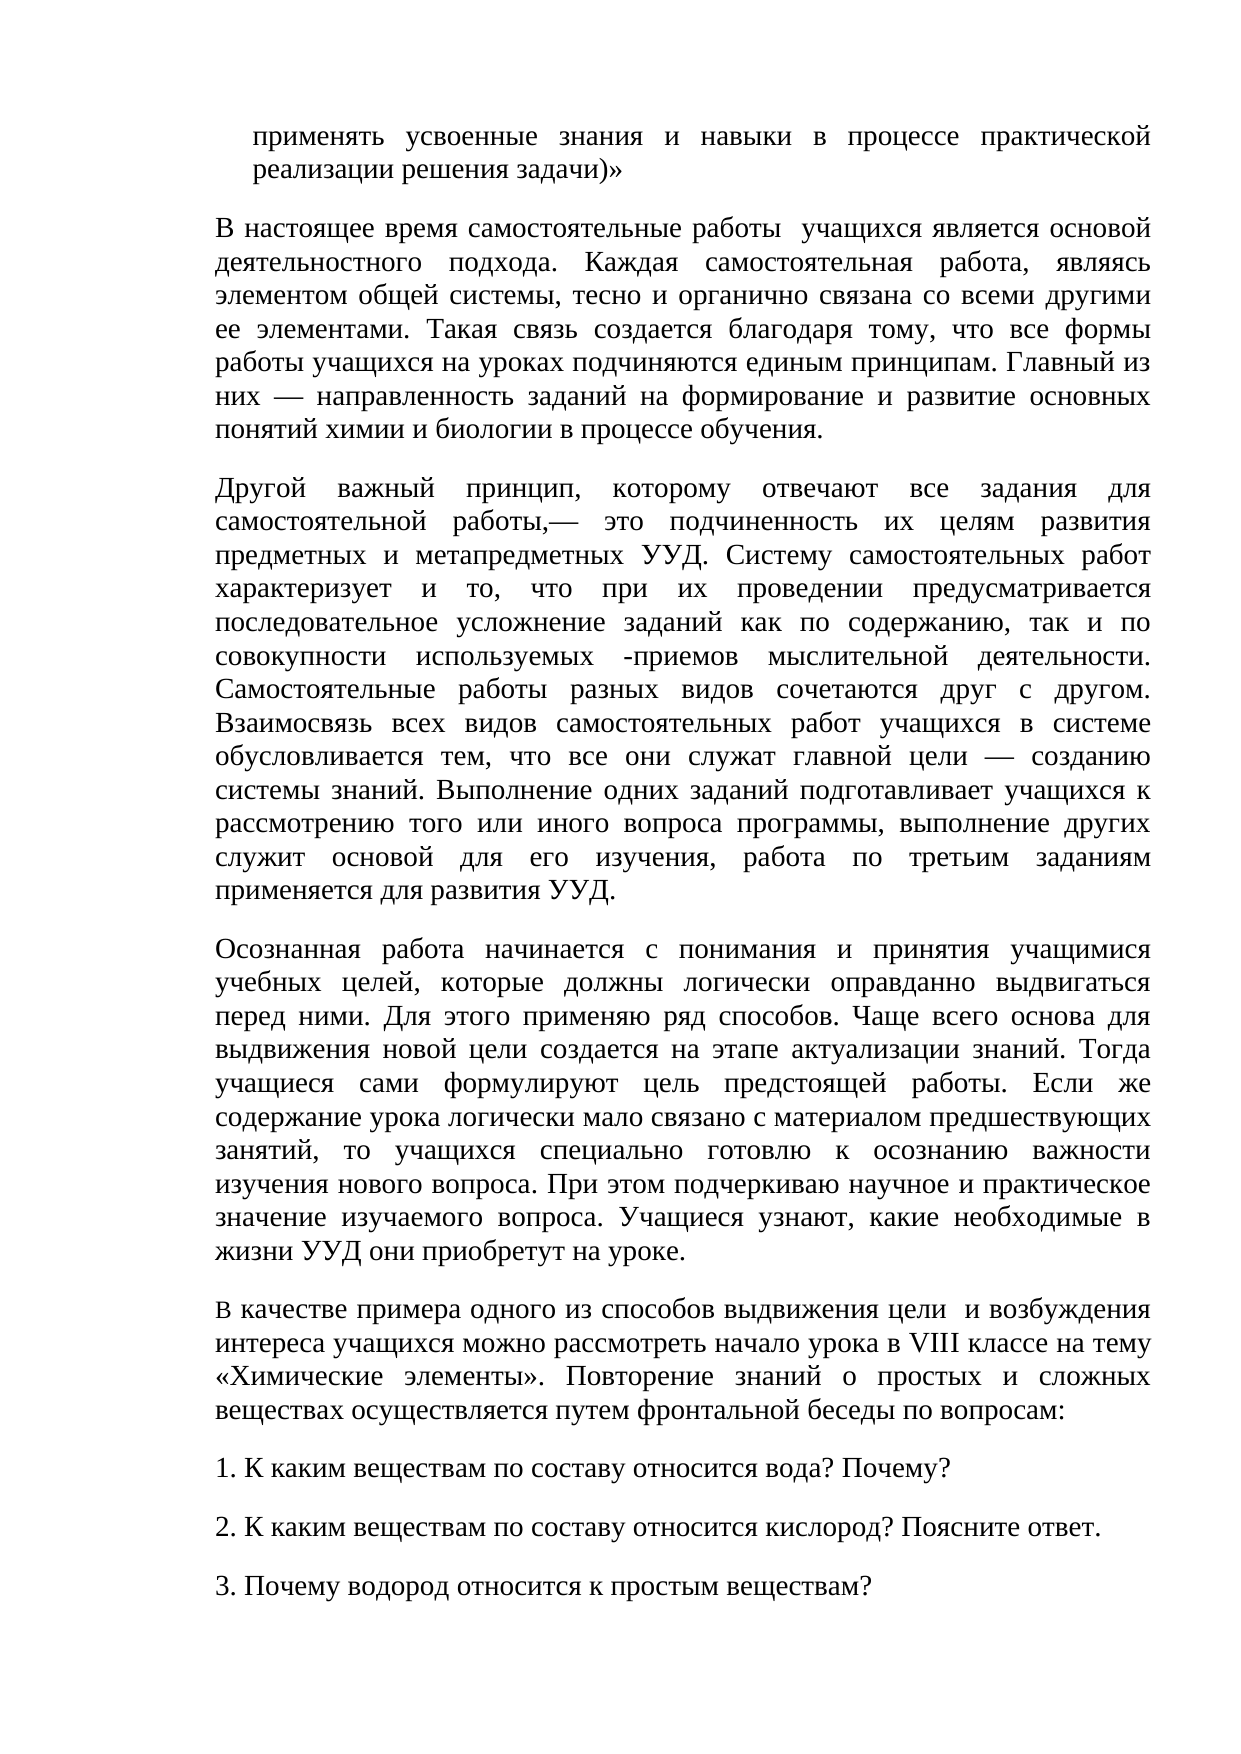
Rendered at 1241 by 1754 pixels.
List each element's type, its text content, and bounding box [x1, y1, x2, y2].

text 2. К каким веществам по составу относится кислород? Поясните ответ. [215, 1509, 1152, 1543]
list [215, 118, 1152, 185]
text В настоящее время самостоятельные работы учащихся является основой деятельностного подхода. Каждая самостоятельная работа, являясь элементом общей системы, тесно и органично связана со всеми другими ее элементами. Такая связь создается благодаря тому, что все формы работы учащихся на уроках подчиняются единым принципам. Главный из них — направленность заданий на формирование и развитие основных понятий химии и биологии в процессе обучения. [215, 210, 1152, 445]
text В качестве примера одного из способов выдвижения цели и возбуждения интереса учащихся можно рассмотреть начало урока в VIII классе на тему «Химические элементы». Повторение знаний о простых и сложных веществах осуществляется путем фронтальной беседы по вопросам: [215, 1291, 1152, 1426]
text Осознанная работа начинается с понимания и принятия учащимися учебных целей, которые должны логически оправданно выдвигаться перед ними. Для этого применяю ряд способов. Чаще всего основа для выдвижения новой цели создается на этапе актуализации знаний. Тогда учащиеся сами формулируют цель предстоящей работы. Если же содержание урока логически мало связано с материалом предшествующих занятий, то учащихся специально готовлю к осознанию важности изучения нового вопроса. При этом подчеркиваю научное и практическое значение изучаемого вопроса. Учащиеся узнают, какие необходимые в жизни УУД они приобретут на уроке. [215, 931, 1152, 1266]
text Другой важный принцип, которому отвечают все задания для самостоятельной работы,— это подчиненность их целям развития предметных и метапредметных УУД. Систему самостоятельных работ характеризует и то, что при их проведении предусматривается последовательное усложнение заданий как по содержанию, так и по совокупности используемых -приемов мыслительной деятельности. Самостоятельные работы разных видов сочетаются друг с другом. Взаимосвязь всех видов самостоятельных работ учащихся в системе обусловливается тем, что все они служат главной цели — созданию системы знаний. Выполнение одних заданий подготавливает учащихся к рассмотрению того или иного вопроса программы, выполнение других служит основой для его изучения, работа по третьим заданиям применяется для развития УУД. [215, 470, 1152, 906]
text 1. К каким веществам по составу относится вода? Почему? [215, 1451, 1152, 1484]
text 3. Почему водород относится к простым веществам? [215, 1568, 1152, 1601]
